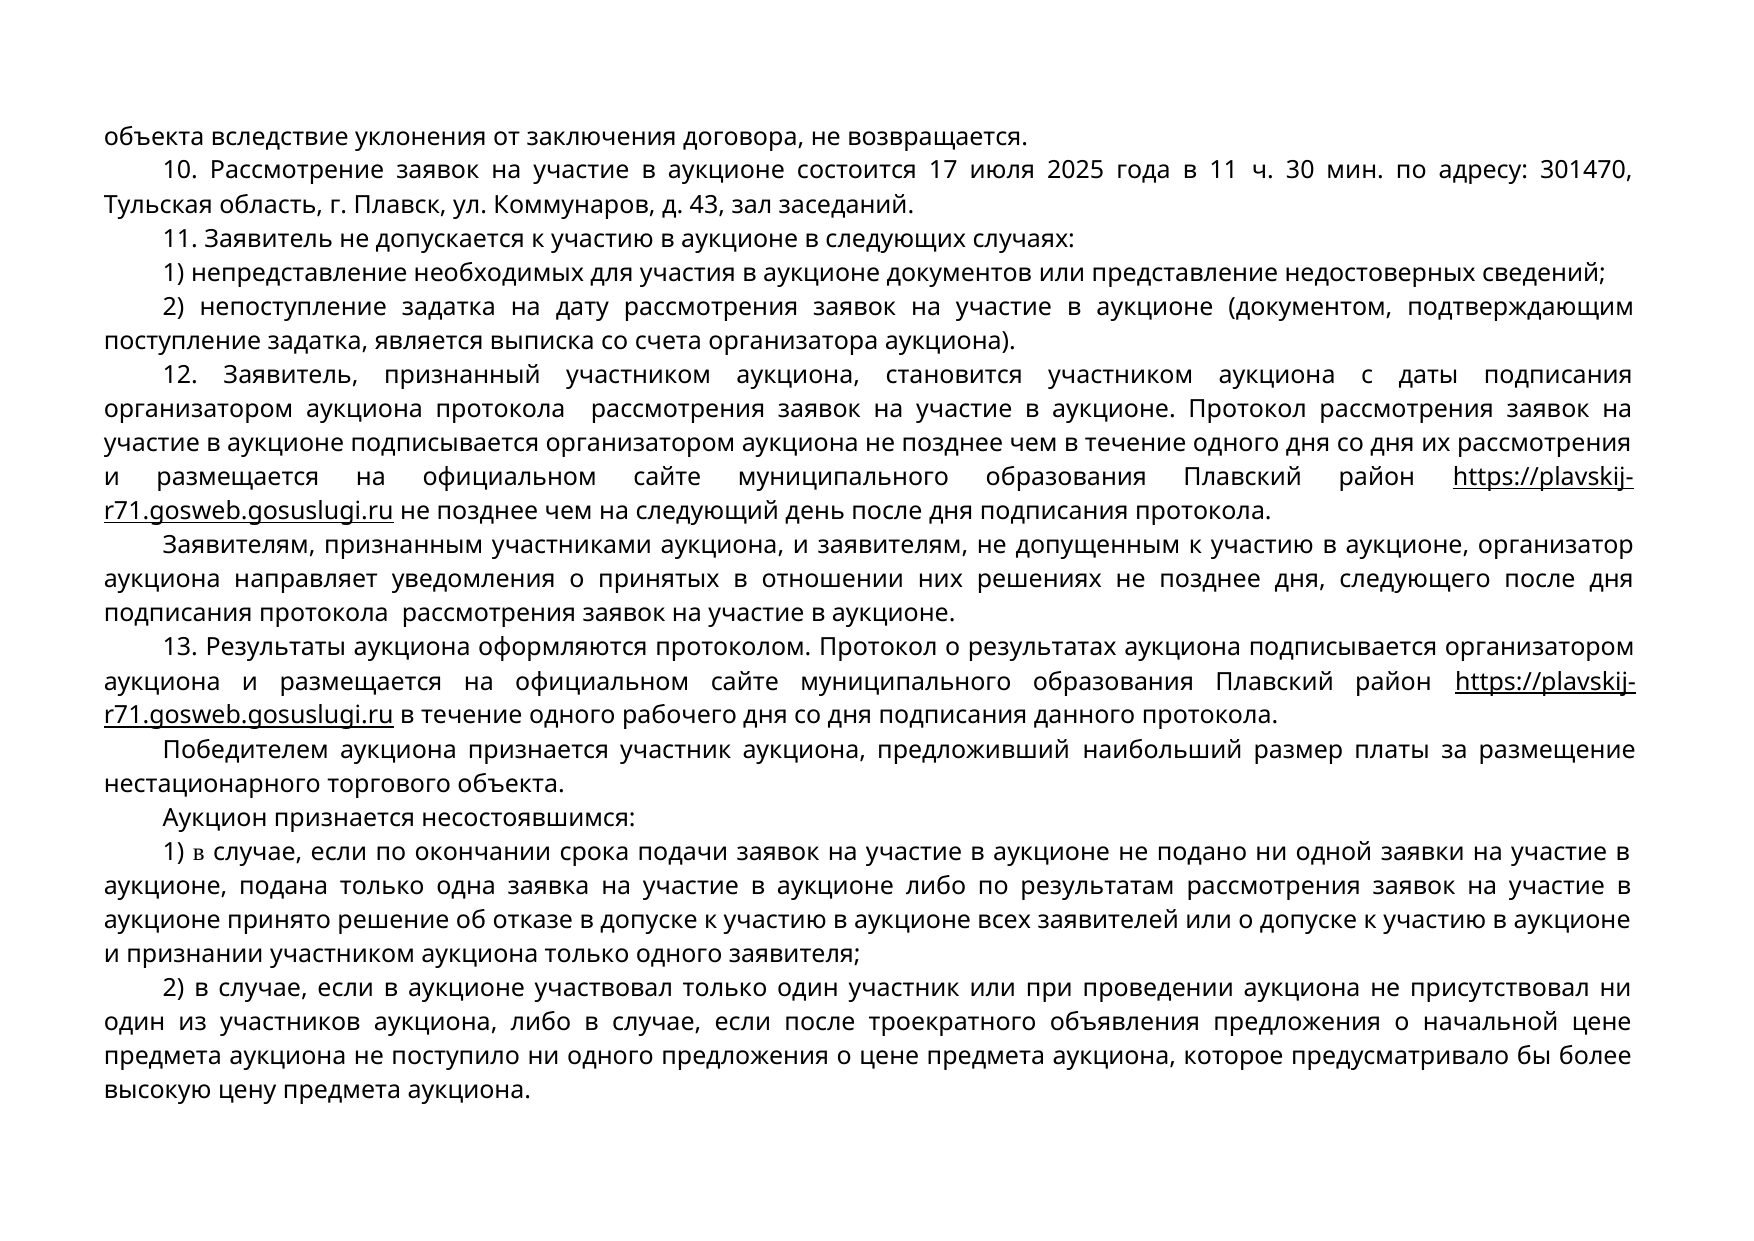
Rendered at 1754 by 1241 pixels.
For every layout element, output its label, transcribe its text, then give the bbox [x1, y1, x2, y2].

text Аукцион признается несостоявшимся: [103, 799, 1633, 833]
text 10. Рассмотрение заявок на участие в аукционе состоится 17 июля 2025 года в 11 ч. 30 мин. по адресу: 301470, Тульская область, г. Плавск, ул. Коммунаров, д. 43, зал заседаний. [103, 152, 1633, 220]
text 2) в случае, если в аукционе участвовал только один участник или при проведении аукциона не присутствовал ни один из участников аукциона, либо в случае, если после троекратного объявления предложения о начальной цене предмета аукциона не поступило ни одного предложения о цене предмета аукциона, которое предусматривало бы более высокую цену предмета аукциона. [103, 970, 1633, 1106]
text 2) непоступление задатка на дату рассмотрения заявок на участие в аукционе (документом, подтверждающим поступление задатка, является выписка со счета организатора аукциона). [103, 288, 1636, 357]
text 13. Результаты аукциона оформляются протоколом. Протокол о результатах аукциона подписывается организатором аукциона и размещается на официальном сайте муниципального образования Плавский район https://plavskij-r71.gosweb.gosuslugi.ru в течение одного рабочего дня со дня подписания данного протокола. [103, 629, 1636, 731]
text 12. Заявитель, признанный участником аукциона, становится участником аукциона с даты подписания организатором аукциона протокола рассмотрения заявок на участие в аукционе. Протокол рассмотрения заявок на участие в аукционе подписывается организатором аукциона не позднее чем в течение одного дня со дня их рассмотрения и размещается на официальном сайте муниципального образования Плавский район https://plavskij-r71.gosweb.gosuslugi.ru не позднее чем на следующий день после дня подписания протокола. [103, 357, 1634, 527]
text 1) в случае, если по окончании срока подачи заявок на участие в аукционе не подано ни одной заявки на участие в аукционе, подана только одна заявка на участие в аукционе либо по результатам рассмотрения заявок на участие в аукционе принято решение об отказе в допуске к участию в аукционе всех заявителей или о допуске к участию в аукционе и признании участником аукциона только одного заявителя; [103, 833, 1633, 970]
text 1) непредставление необходимых для участия в аукционе документов или представление недостоверных сведений; [103, 254, 1636, 288]
text Заявителям, признанным участниками аукциона, и заявителям, не допущенным к участию в аукционе, организатор аукциона направляет уведомления о принятых в отношении них решениях не позднее дня, следующего после дня подписания протокола рассмотрения заявок на участие в аукционе. [103, 527, 1636, 629]
text 11. Заявитель не допускается к участию в аукционе в следующих случаях: [103, 220, 1636, 254]
text Победителем аукциона признается участник аукциона, предложивший наибольший размер платы за размещение нестационарного торгового объекта. [103, 731, 1636, 799]
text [103, 118, 1636, 152]
